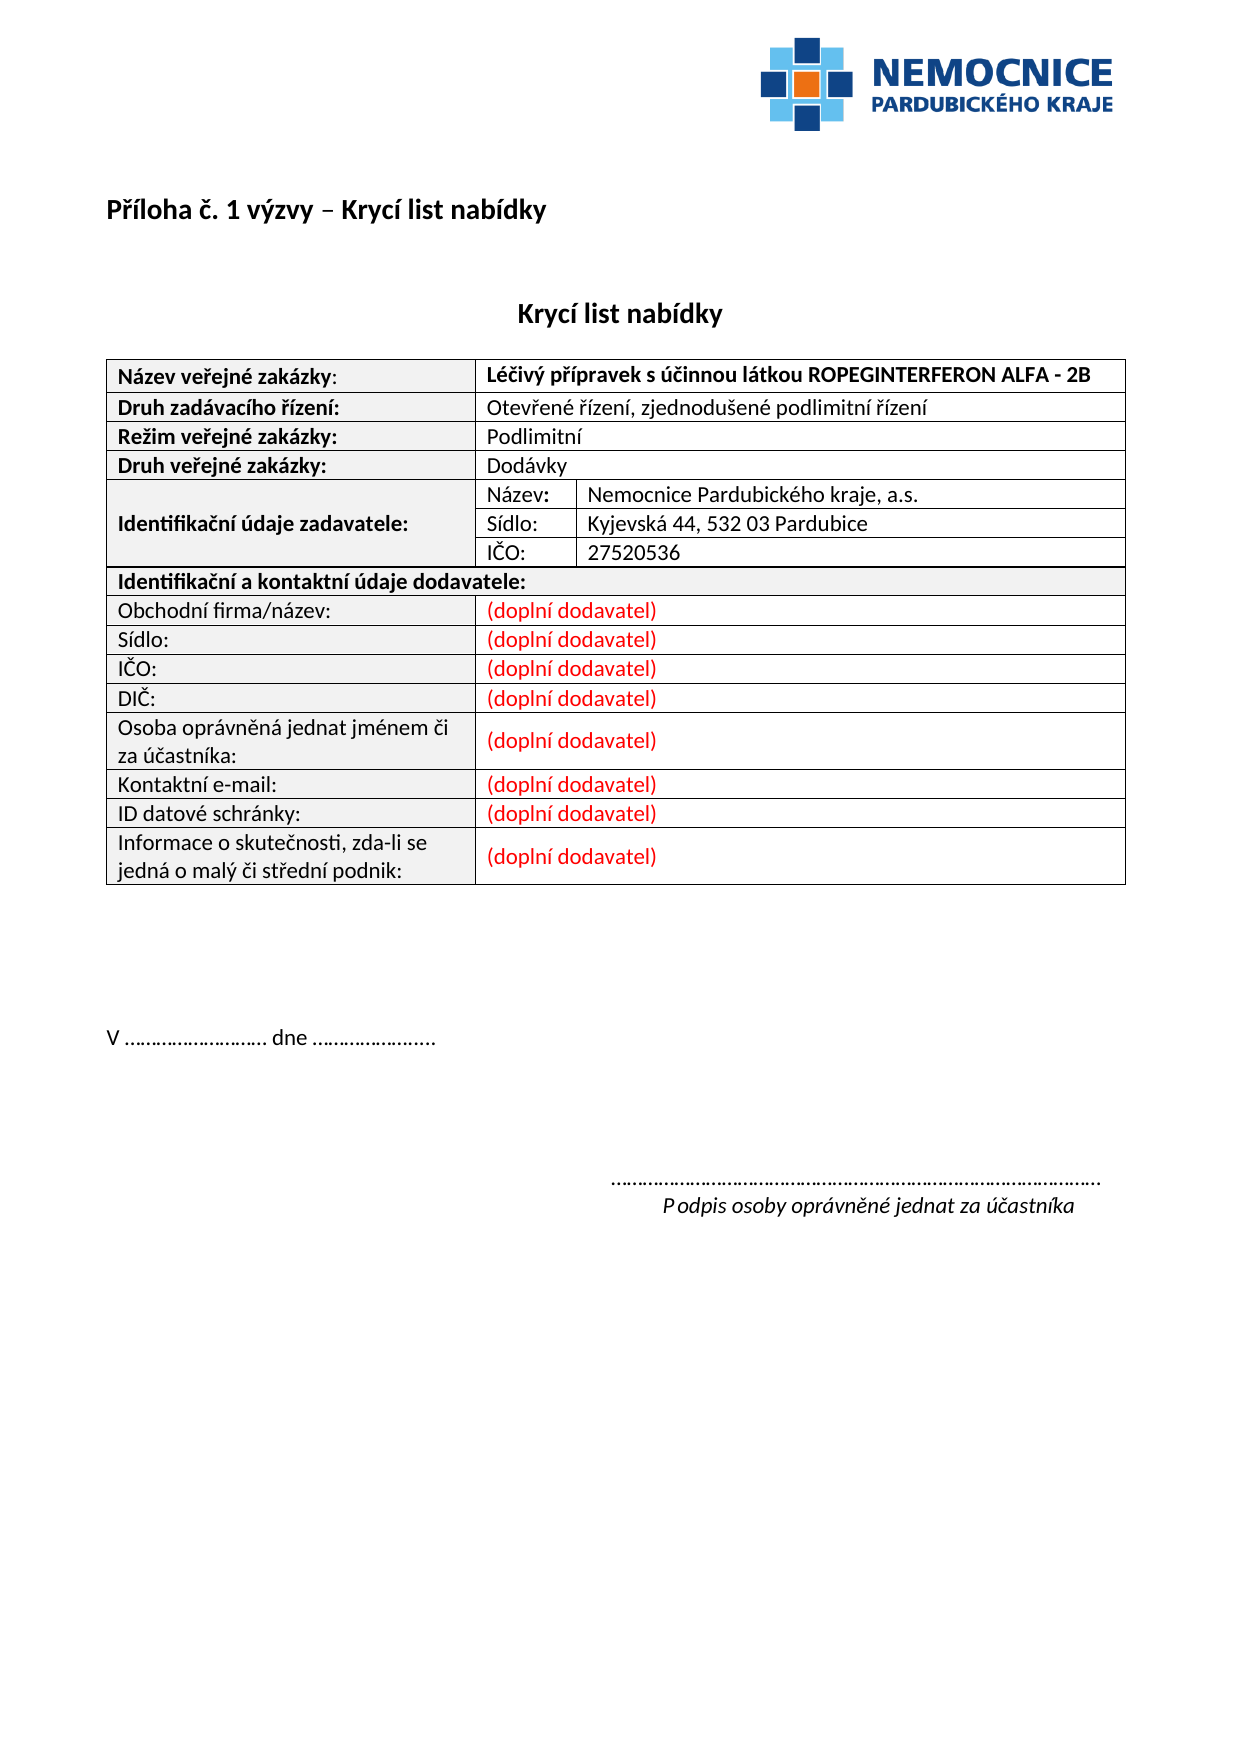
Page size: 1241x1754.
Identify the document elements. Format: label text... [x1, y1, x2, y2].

table_cell Informace o skutečnosti, zda-li se jedná o malý či střední podnik: [107, 828, 475, 884]
table_cell Název: [476, 480, 576, 508]
table_cell Otevřené řízení, zjednodušené podlimitní řízení [476, 393, 1125, 421]
table_cell IČO: [476, 538, 576, 566]
table_cell IČO: [107, 655, 475, 683]
table_cell Sídlo: [476, 509, 576, 537]
table_cell Druh zadávacího řízení: [107, 393, 475, 421]
table_cell Osoba oprávněná jednat jménem či za účastníka: [107, 713, 475, 769]
table_cell (doplní dodavatel) [476, 596, 1125, 624]
table_header Název veřejné zakázky: [107, 360, 475, 392]
table_cell Nemocnice Pardubického kraje, a.s. [577, 480, 1125, 508]
table_cell (doplní dodavatel) [476, 713, 1125, 769]
table_cell (doplní dodavatel) [476, 770, 1125, 798]
picture [759, 37, 1113, 132]
table_cell Kontaktní e-mail: [107, 770, 475, 798]
table_cell Identifikační a kontaktní údaje dodavatele: [107, 568, 1125, 595]
table_cell Obchodní firma/název: [107, 596, 475, 624]
table_cell (doplní dodavatel) [476, 828, 1125, 884]
text Příloha č. 1 výzvy – Krycí list nabídky [106, 191, 1134, 227]
table_header Léčivý přípravek s účinnou látkou ROPEGINTERFERON ALFA - 2B [476, 360, 1125, 392]
table_cell Druh veřejné zakázky: [107, 451, 475, 479]
table_cell (doplní dodavatel) [476, 684, 1125, 712]
table_cell Režim veřejné zakázky: [107, 422, 475, 450]
table_cell (doplní dodavatel) [476, 626, 1125, 653]
text Krycí list nabídky [106, 295, 1134, 331]
table_cell Sídlo: [107, 626, 475, 653]
table_cell (doplní dodavatel) [476, 799, 1125, 827]
table_cell Podlimitní [476, 422, 1125, 450]
table_cell Identifikační údaje zadavatele: [107, 480, 475, 566]
text Podpis osoby oprávněné jednat za účastníka [106, 1191, 1134, 1219]
table_cell (doplní dodavatel) [476, 655, 1125, 683]
table_cell Kyjevská 44, 532 03 Pardubice [577, 509, 1125, 537]
text ………………………………………………………………………………… [106, 1163, 1134, 1191]
table_cell DIČ: [107, 684, 475, 712]
table_cell Dodávky [476, 451, 1125, 479]
table_cell ID datové schránky: [107, 799, 475, 827]
table_cell 27520536 [577, 538, 1125, 566]
text V ……………………… dne ………………..... [106, 1023, 1134, 1051]
